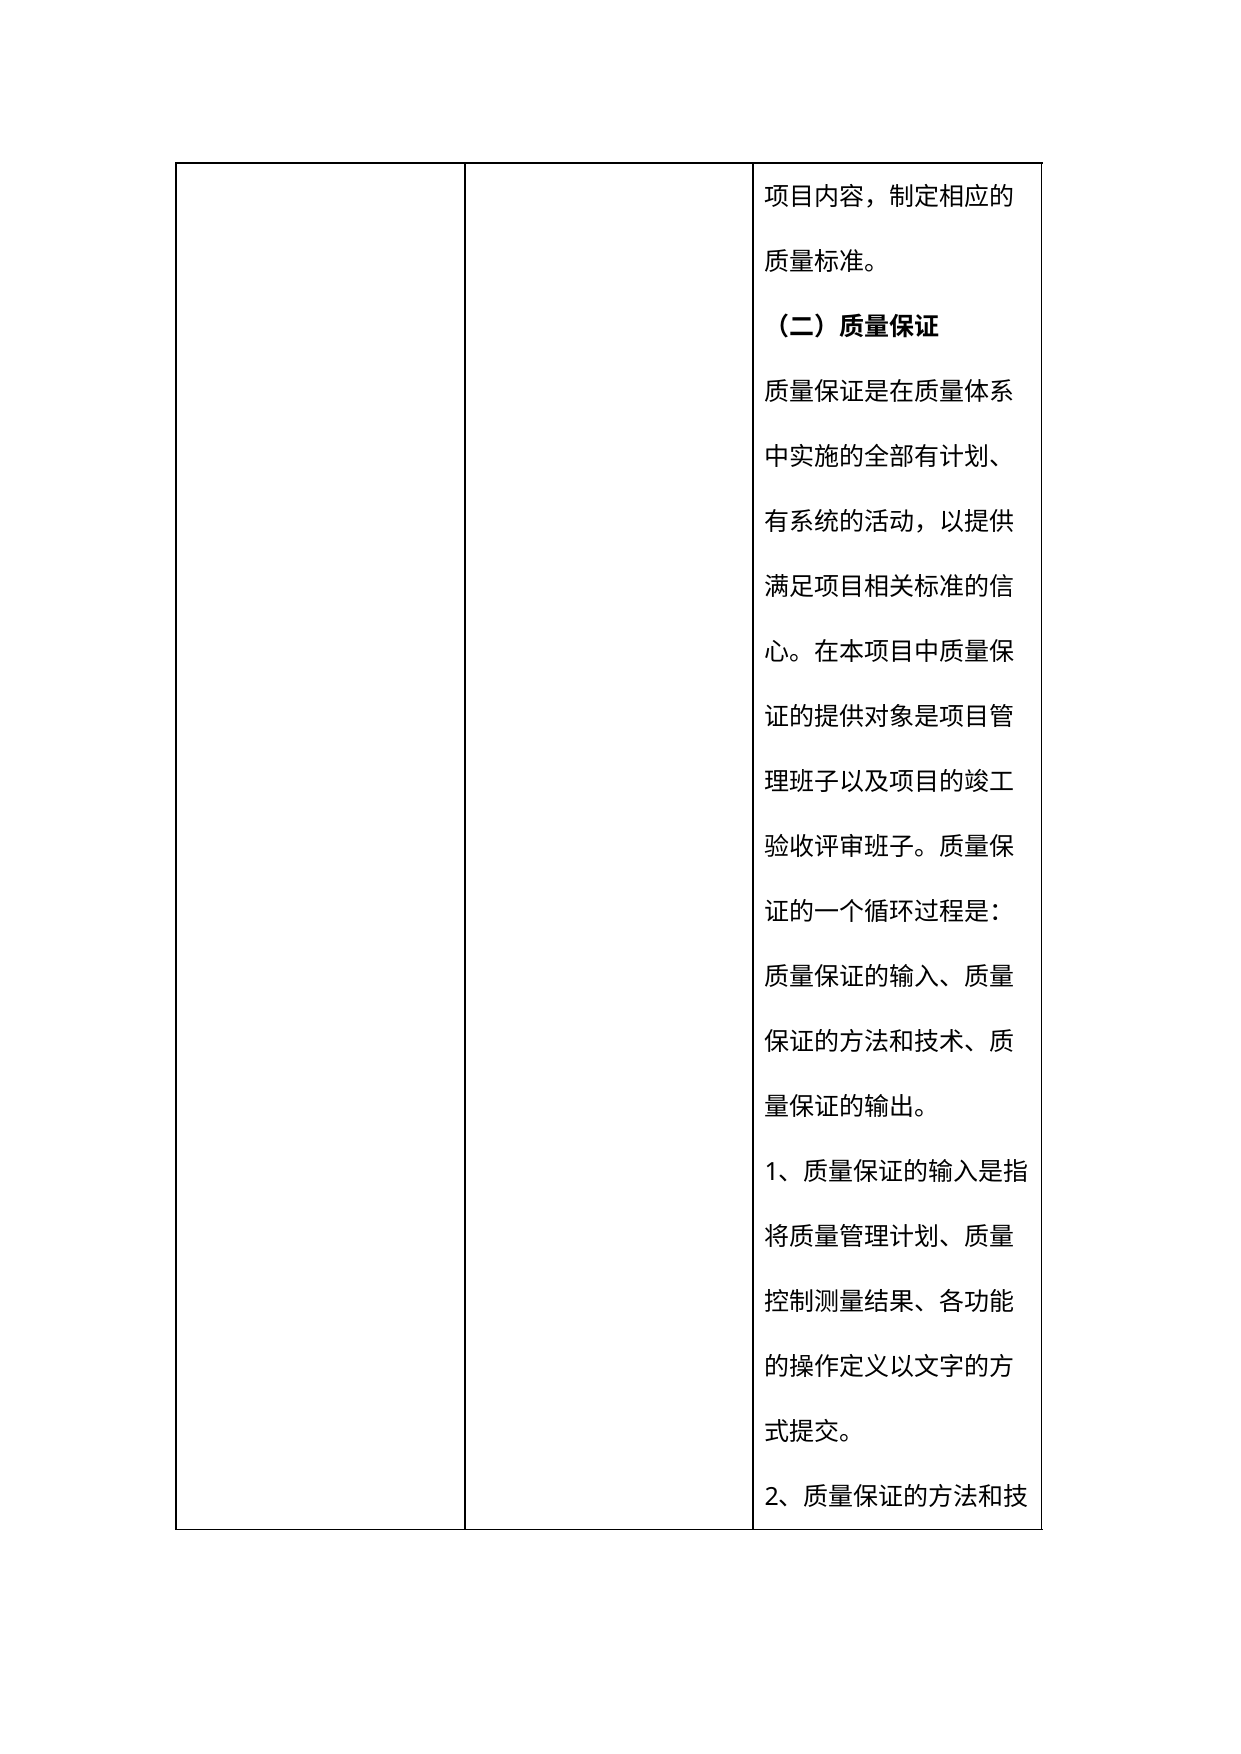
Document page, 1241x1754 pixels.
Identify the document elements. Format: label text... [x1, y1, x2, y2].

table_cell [754, 164, 1041, 1528]
table_cell 2 [177, 164, 464, 1528]
table_cell [466, 164, 752, 1528]
